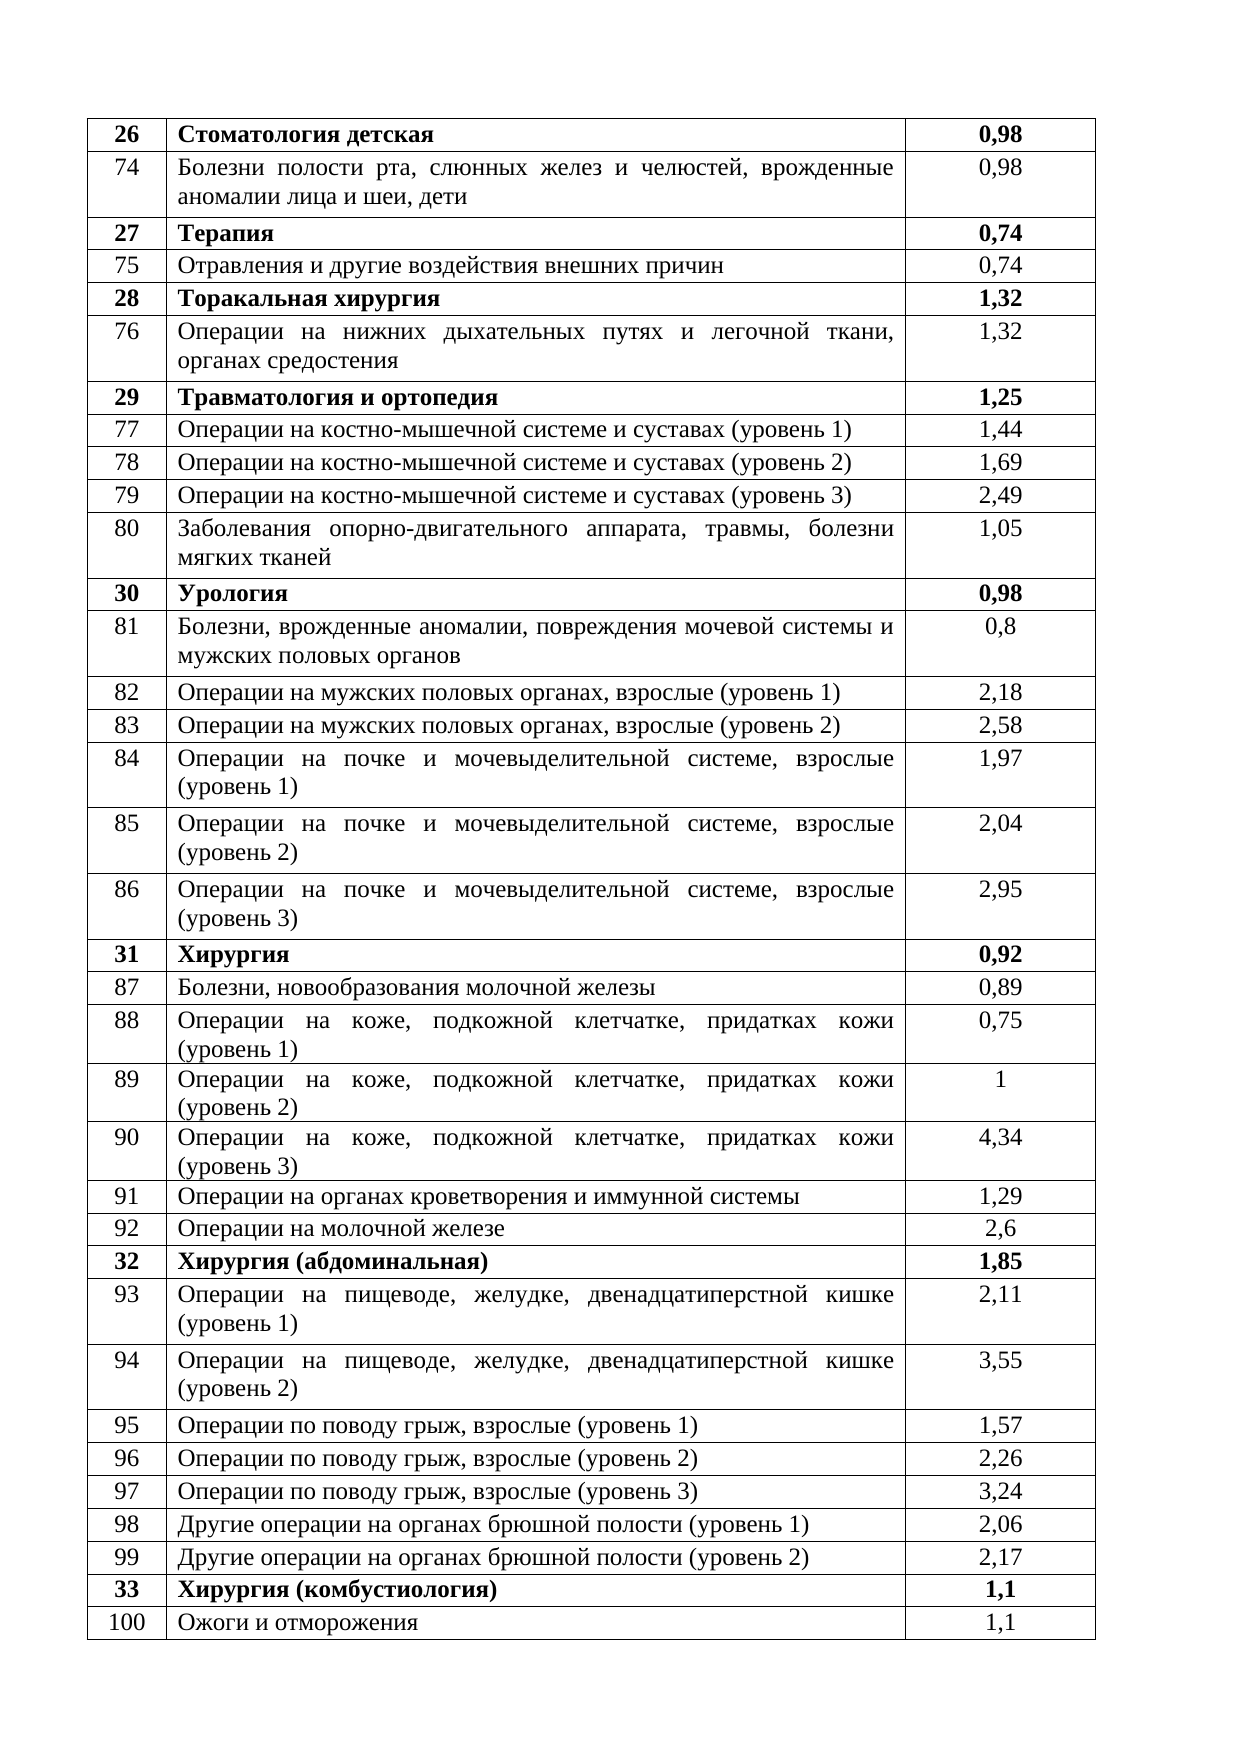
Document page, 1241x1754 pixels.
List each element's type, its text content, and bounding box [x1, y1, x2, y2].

table_cell Торакальная хирургия [167, 283, 905, 315]
table_cell 89 [88, 1064, 166, 1121]
table_cell 74 [88, 152, 166, 217]
table_cell Другие операции на органах брюшной полости (уровень 2) [167, 1542, 905, 1573]
table_cell Операции на коже, подкожной клетчатке, придатках кожи (уровень 1) [167, 1005, 905, 1063]
table_cell 3,24 [906, 1476, 1095, 1508]
table_cell 27 [88, 218, 166, 249]
table_cell Операции по поводу грыж, взрослые (уровень 3) [167, 1476, 905, 1508]
table_cell 1,32 [906, 316, 1095, 381]
table_cell 97 [88, 1476, 166, 1508]
table_cell 4,34 [906, 1122, 1095, 1180]
table_cell 30 [88, 579, 166, 610]
table_cell Хирургия (комбустиология) [167, 1575, 905, 1606]
table_cell 1,1 [906, 1575, 1095, 1606]
table_cell Операции по поводу грыж, взрослые (уровень 1) [167, 1410, 905, 1442]
table_cell 0,98 [906, 579, 1095, 610]
table_cell 96 [88, 1443, 166, 1475]
table_cell 1,69 [906, 447, 1095, 479]
table_cell 79 [88, 480, 166, 512]
table_cell 2,11 [906, 1279, 1095, 1344]
table_cell 0,98 [906, 119, 1095, 151]
table_cell 0,98 [906, 152, 1095, 217]
table_cell 1,32 [906, 283, 1095, 315]
table_cell Операции по поводу грыж, взрослые (уровень 2) [167, 1443, 905, 1475]
table_cell 87 [88, 972, 166, 1004]
table_cell 26 [88, 119, 166, 151]
table_cell Операции на почке и мочевыделительной системе, взрослые (уровень 2) [167, 808, 905, 873]
table_cell Болезни, врожденные аномалии, повреждения мочевой системы и мужских половых органов [167, 611, 905, 676]
table_cell 91 [88, 1181, 166, 1212]
table_cell Другие операции на органах брюшной полости (уровень 1) [167, 1509, 905, 1541]
table_cell 88 [88, 1005, 166, 1063]
table_cell 2,6 [906, 1214, 1095, 1245]
table_cell 2,49 [906, 480, 1095, 512]
table_cell 83 [88, 710, 166, 742]
table_cell 28 [88, 283, 166, 315]
table_cell Операции на пищеводе, желудке, двенадцатиперстной кишке (уровень 2) [167, 1345, 905, 1409]
table_cell 93 [88, 1279, 166, 1344]
table_cell 94 [88, 1345, 166, 1409]
table_cell Ожоги и отморожения [167, 1607, 905, 1639]
table_cell Отравления и другие воздействия внешних причин [167, 250, 905, 282]
table_cell Операции на мужских половых органах, взрослые (уровень 2) [167, 710, 905, 742]
table_cell 31 [88, 940, 166, 971]
table_cell 75 [88, 250, 166, 282]
table_cell Заболевания опорно-двигательного аппарата, травмы, болезни мягких тканей [167, 513, 905, 577]
table_cell 2,06 [906, 1509, 1095, 1541]
table_cell 82 [88, 677, 166, 709]
table_cell 2,04 [906, 808, 1095, 873]
table_cell 0,8 [906, 611, 1095, 676]
table_cell Операции на костно-мышечной системе и суставах (уровень 1) [167, 415, 905, 446]
table_cell Стоматология детская [167, 119, 905, 151]
table_cell 32 [88, 1246, 166, 1278]
table_cell 0,75 [906, 1005, 1095, 1063]
table_cell 2,17 [906, 1542, 1095, 1573]
table_cell 100 [88, 1607, 166, 1639]
table_cell 2,18 [906, 677, 1095, 709]
table_cell 85 [88, 808, 166, 873]
table_cell Терапия [167, 218, 905, 249]
table_cell Хирургия [167, 940, 905, 971]
table_cell Операции на коже, подкожной клетчатке, придатках кожи (уровень 2) [167, 1064, 905, 1121]
table_cell Операции на нижних дыхательных путях и легочной ткани, органах средостения [167, 316, 905, 381]
table_cell 1,25 [906, 382, 1095, 413]
table_cell Болезни, новообразования молочной железы [167, 972, 905, 1004]
table_cell Операции на костно-мышечной системе и суставах (уровень 3) [167, 480, 905, 512]
table_cell Операции на почке и мочевыделительной системе, взрослые (уровень 1) [167, 743, 905, 807]
table_cell 1,29 [906, 1181, 1095, 1212]
table_cell 95 [88, 1410, 166, 1442]
table_cell 1 [906, 1064, 1095, 1121]
table_cell 33 [88, 1575, 166, 1606]
table_cell 81 [88, 611, 166, 676]
table_cell 1,44 [906, 415, 1095, 446]
table_cell 0,89 [906, 972, 1095, 1004]
table_cell Операции на коже, подкожной клетчатке, придатках кожи (уровень 3) [167, 1122, 905, 1180]
table_cell Операции на молочной железе [167, 1214, 905, 1245]
table_cell 2,26 [906, 1443, 1095, 1475]
table_cell 1,97 [906, 743, 1095, 807]
table_cell 76 [88, 316, 166, 381]
table_cell 3,55 [906, 1345, 1095, 1409]
table_cell 99 [88, 1542, 166, 1573]
table_cell Болезни полости рта, слюнных желез и челюстей, врожденные аномалии лица и шеи, дети [167, 152, 905, 217]
table_cell Операции на почке и мочевыделительной системе, взрослые (уровень 3) [167, 874, 905, 938]
table_cell Операции на органах кроветворения и иммунной системы [167, 1181, 905, 1212]
table_cell 84 [88, 743, 166, 807]
table_cell Хирургия (абдоминальная) [167, 1246, 905, 1278]
table_cell 90 [88, 1122, 166, 1180]
table_cell 0,74 [906, 250, 1095, 282]
table_cell 80 [88, 513, 166, 577]
table_cell 0,92 [906, 940, 1095, 971]
table_cell 2,58 [906, 710, 1095, 742]
table_cell 98 [88, 1509, 166, 1541]
table_cell 29 [88, 382, 166, 413]
table_cell 1,85 [906, 1246, 1095, 1278]
table_cell 1,57 [906, 1410, 1095, 1442]
table_cell 1,05 [906, 513, 1095, 577]
table_cell Операции на костно-мышечной системе и суставах (уровень 2) [167, 447, 905, 479]
table_cell 92 [88, 1214, 166, 1245]
table_cell Урология [167, 579, 905, 610]
table_cell 77 [88, 415, 166, 446]
table_cell 78 [88, 447, 166, 479]
table_cell 0,74 [906, 218, 1095, 249]
table_cell 2,95 [906, 874, 1095, 938]
table_cell Операции на пищеводе, желудке, двенадцатиперстной кишке (уровень 1) [167, 1279, 905, 1344]
table_cell 1,1 [906, 1607, 1095, 1639]
table_cell 86 [88, 874, 166, 938]
table_cell Операции на мужских половых органах, взрослые (уровень 1) [167, 677, 905, 709]
table_cell Травматология и ортопедия [167, 382, 905, 413]
